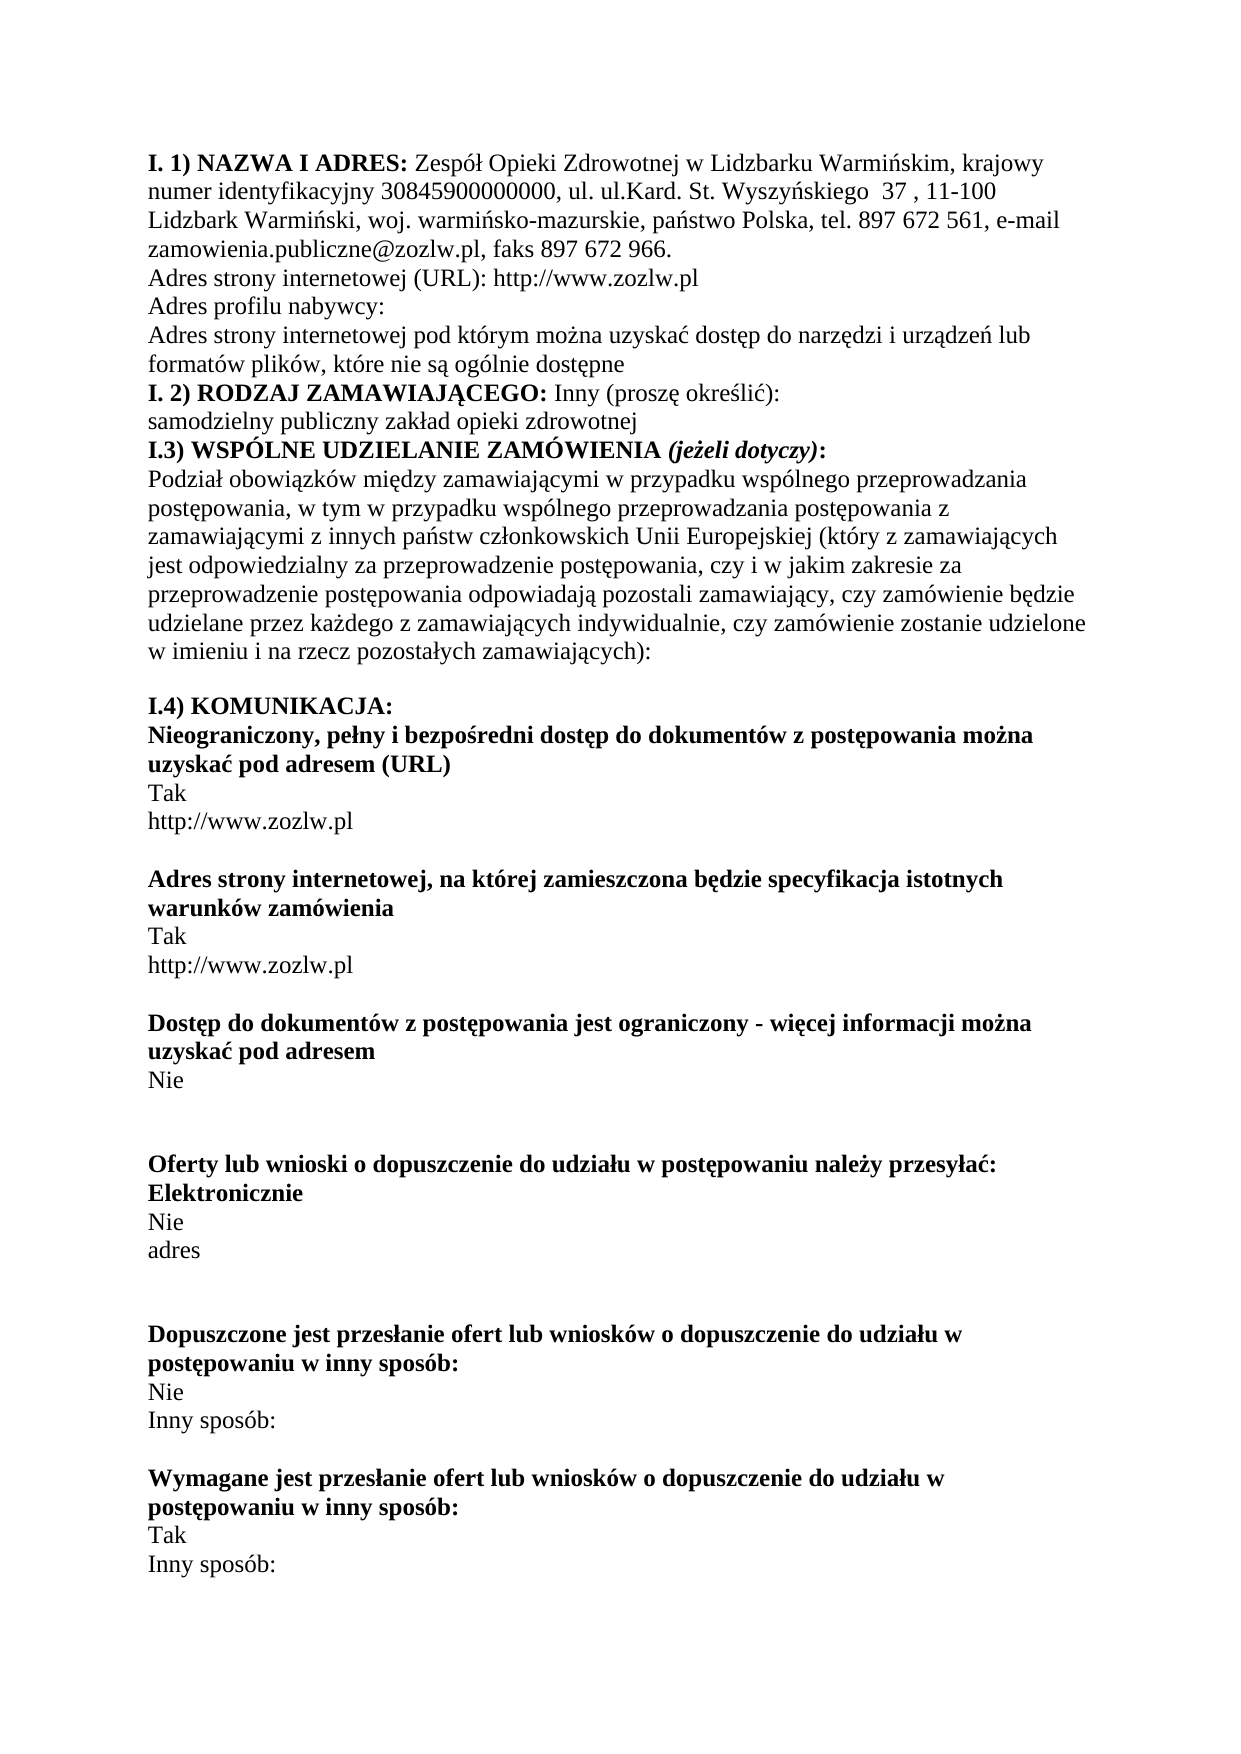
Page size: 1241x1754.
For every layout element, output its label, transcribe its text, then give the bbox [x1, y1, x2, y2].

text Dostęp do dokumentów z postępowania jest ograniczony - więcej informacji można uzyskać pod adresem [148, 979, 1093, 1065]
text Tak http://www.zozlw.pl [148, 921, 1093, 979]
text I.4) KOMUNIKACJA: Nieograniczony, pełny i bezpośredni dostęp do dokumentów z postępowania można uzyskać pod adresem (URL) [148, 691, 1093, 778]
text Tak http://www.zozlw.pl [148, 778, 1093, 835]
text I. 1) NAZWA I ADRES: Zespół Opieki Zdrowotnej w Lidzbarku Warmińskim, krajowy numer identyfikacyjny 30845900000000, ul. ul.Kard. St. Wyszyńskiego 37 , 11-100 Lidzbark Warmiński, woj. warmińsko-mazurskie, państwo Polska, tel. 897 672 561, e-mail zamowienia.publiczne@zozlw.pl, faks 897 672 966. Adres strony internetowej (URL): http://www.zozlw.pl Adres profilu nabywcy: Adres strony internetowej pod którym można uzyskać dostęp do narzędzi i urządzeń lub formatów plików, które nie są ogólnie dostępne [148, 148, 1093, 378]
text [148, 1319, 1093, 1578]
text I. 2) RODZAJ ZAMAWIAJĄCEGO: Inny (proszę określić): samodzielny publiczny zakład opieki zdrowotnej [148, 378, 1093, 435]
text Nie adres [148, 1207, 1093, 1290]
text I.3) WSPÓLNE UDZIELANIE ZAMÓWIENIA (jeżeli dotyczy): [148, 435, 1093, 464]
text Nie [148, 1065, 1093, 1120]
text Podział obowiązków między zamawiającymi w przypadku wspólnego przeprowadzania postępowania, w tym w przypadku wspólnego przeprowadzania postępowania z zamawiającymi z innych państw członkowskich Unii Europejskiej (który z zamawiających jest odpowiedzialny za przeprowadzenie postępowania, czy i w jakim zakresie za przeprowadzenie postępowania odpowiadają pozostali zamawiający, czy zamówienie będzie udzielane przez każdego z zamawiających indywidualnie, czy zamówienie zostanie udzielone w imieniu i na rzecz pozostałych zamawiających): [148, 464, 1093, 691]
text Adres strony internetowej, na której zamieszczona będzie specyfikacja istotnych warunków zamówienia [148, 835, 1093, 921]
text Oferty lub wnioski o dopuszczenie do udziału w postępowaniu należy przesyłać: Elektronicznie [148, 1120, 1093, 1207]
